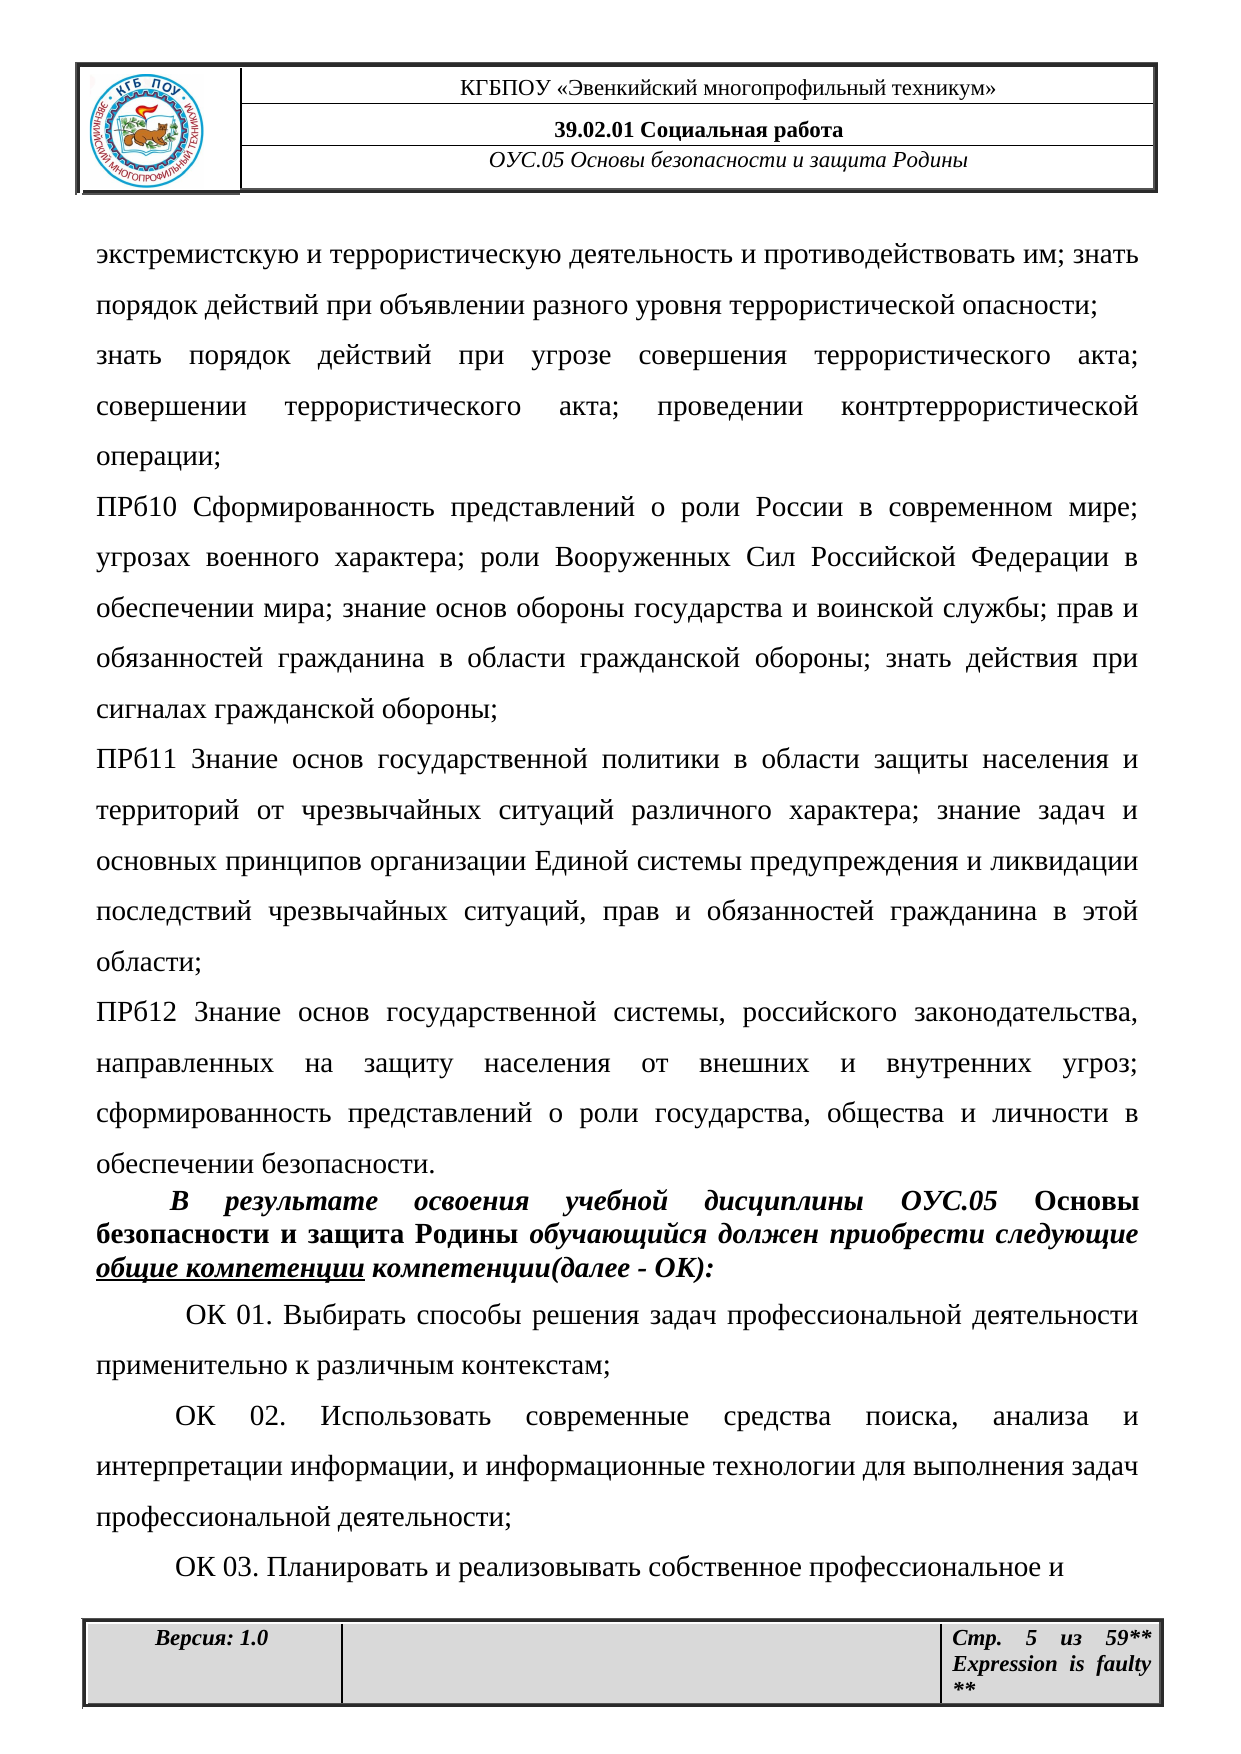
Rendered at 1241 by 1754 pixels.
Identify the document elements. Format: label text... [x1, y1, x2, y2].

picture [89, 74, 204, 189]
text ПРб11 Знание основ государственной политики в области защиты населения и территорий от чрезвычайных ситуаций различного характера; знание задач и основных принципов организации Единой системы предупреждения и ликвидации последствий чрезвычайных ситуаций, прав и обязанностей гражданина в этой области; [96, 728, 1139, 981]
text ОК 02. Использовать современные средства поиска, анализа и интерпретации информации, и информационные технологии для выполнения задач профессиональной деятельности; [96, 1385, 1139, 1536]
text знать порядок действий при угрозе совершения террористического акта; совершении террористического акта; проведении контртеррористической операции; [96, 324, 1139, 476]
text ПРб12 Знание основ государственной системы, российского законодательства, направленных на защиту населения от внешних и внутренних угроз; сформированность представлений о роли государства, общества и личности в обеспечении безопасности. [96, 981, 1139, 1183]
text ПРб10 Сформированность представлений о роли России в современном мире; угрозах военного характера; роли Вооруженных Сил Российской Федерации в обеспечении мира; знание основ обороны государства и воинской службы; прав и обязанностей гражданина в области гражданской обороны; знать действия при сигналах гражданской обороны; [96, 476, 1139, 728]
text В результате освоения учебной дисциплины ОУС.05 Основы безопасности и защита Родины обучающийся должен приобрести следующие общие компетенции компетенции(далее - ОК): [96, 1183, 1139, 1284]
text ОК 01. Выбирать способы решения задач профессиональной деятельности применительно к различным контекстам; [96, 1284, 1139, 1385]
picture [89, 74, 136, 122]
